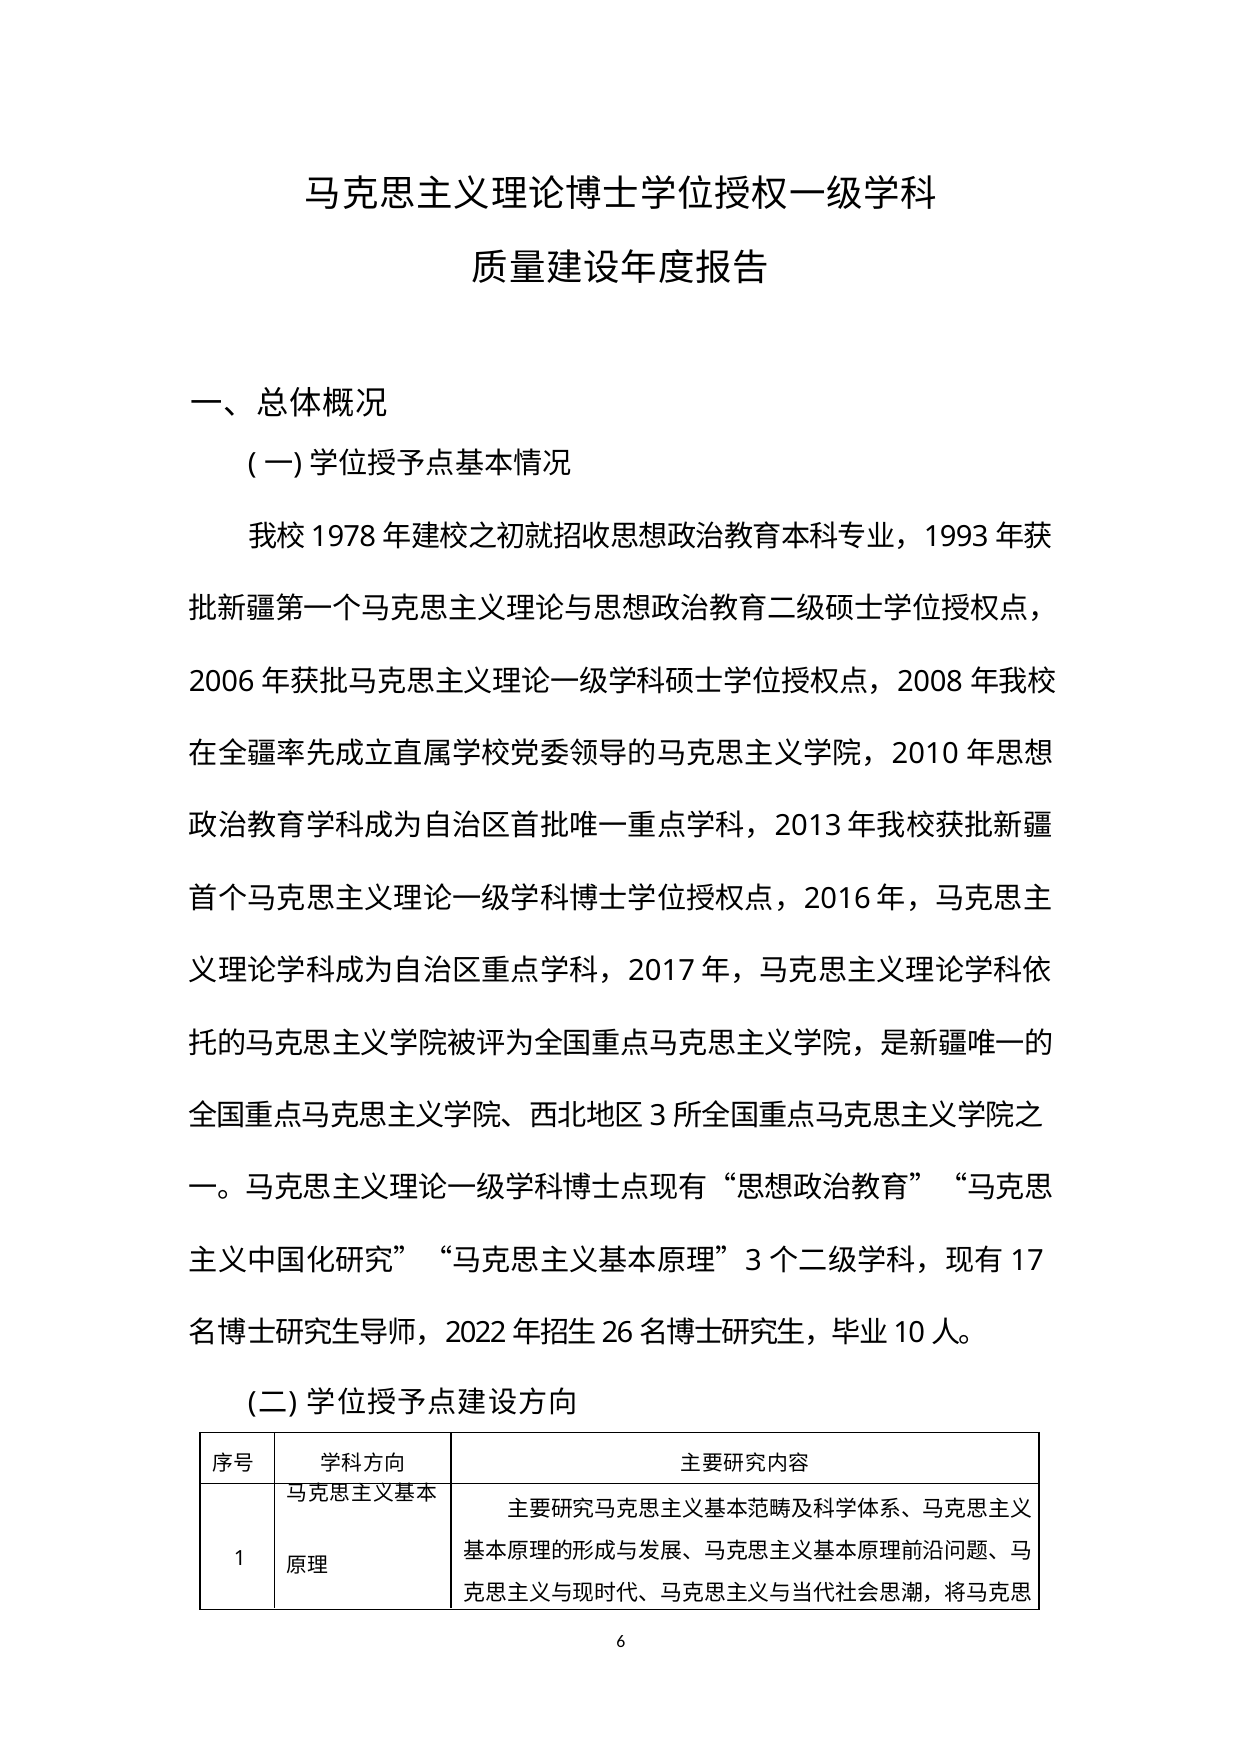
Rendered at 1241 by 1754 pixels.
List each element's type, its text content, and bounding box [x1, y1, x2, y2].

table_cell 1 [201, 1484, 274, 1608]
text 我校 1978 年建校之初就招收思想政治教育本科专业，1993 年获 批新疆第一个马克思主义理论与思想政治教育二级硕士学位授权点， 2006 年获批马克思主义理论一级学科硕士学位授权点，2008 年我校 在全疆率先成立直属学校党委领导的马克思主义学院，2010 年思想 政治教育学科成为自治区首批唯一重点学科，2013年我校获批新疆 首个马克思主义理论一级学科博士学位授权点，2016年，马克思主 义理论学科成为自治区重点学科，2017年，马克思主义理论学科依 托的马克思主义学院被评为全国重点马克思主义学院，是新疆唯一的 全国重点马克思主义学院、西北地区 3 所全国重点马克思主义学院之 一。马克思主义理论一级学科博士点现有“思想政治教育”“马克思 主义中国化研究”“马克思主义基本原理”3 个二级学科，现有 17 名博士研究生导师，2022年招生 26 名博士研究生，毕业 10 人。 [188, 512, 1063, 1351]
text (二) 学位授予点建设方向 [248, 1381, 1063, 1420]
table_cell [452, 1484, 1038, 1608]
text ( 一) 学位授予点基本情况 [248, 443, 1063, 482]
table_header 学科方向 [275, 1433, 450, 1483]
text 马克思主义理论博士学位授权一级学科 质量建设年度报告 [304, 164, 945, 291]
table_header 序号 [201, 1433, 274, 1483]
table_cell 马克思主义基本 原理 [275, 1484, 450, 1608]
table_header 主要研究内容 [452, 1433, 1038, 1483]
text 一、总体概况 [190, 376, 1063, 430]
